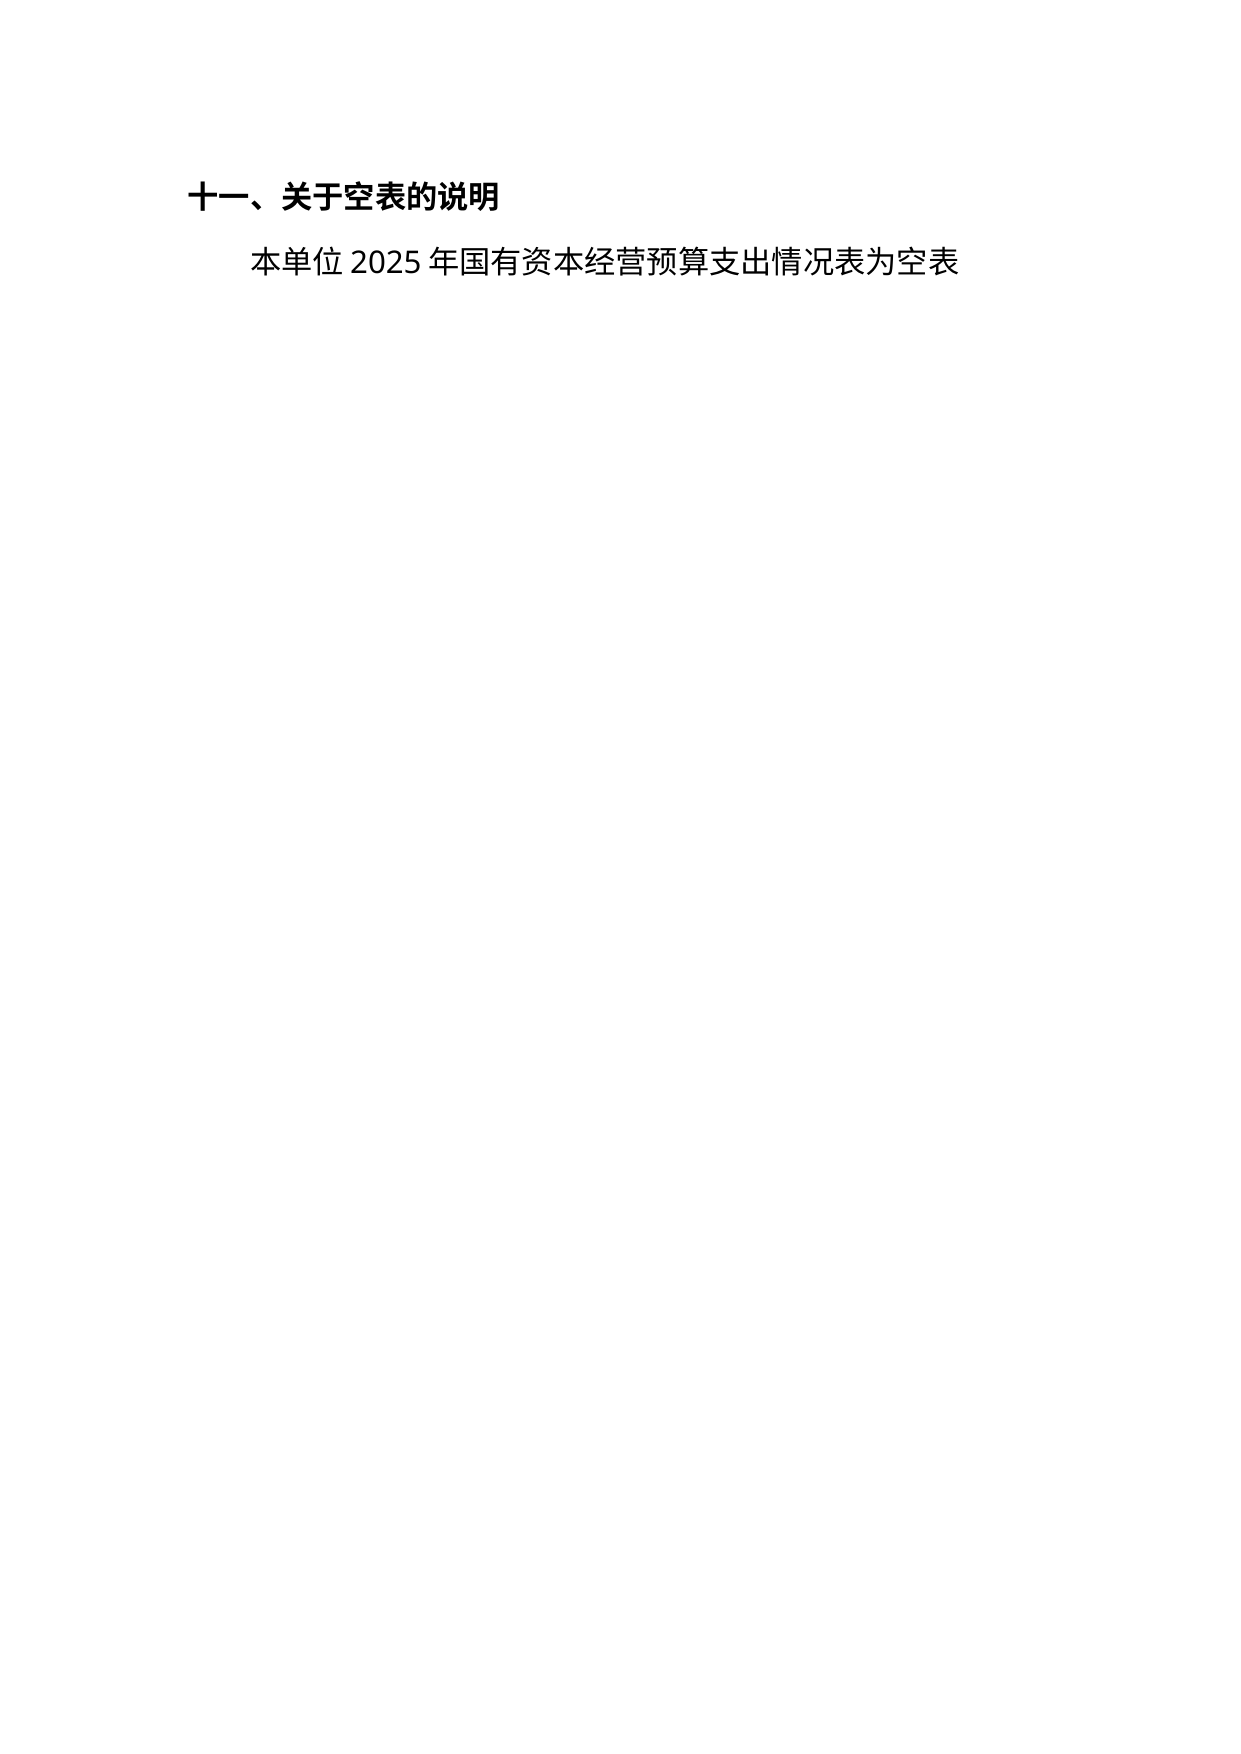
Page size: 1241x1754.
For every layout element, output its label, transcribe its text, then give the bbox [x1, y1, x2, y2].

text 十一、关于空表的说明 [187, 162, 1053, 227]
text 本单位2025年国有资本经营预算支出情况表为空表 [187, 227, 1053, 292]
